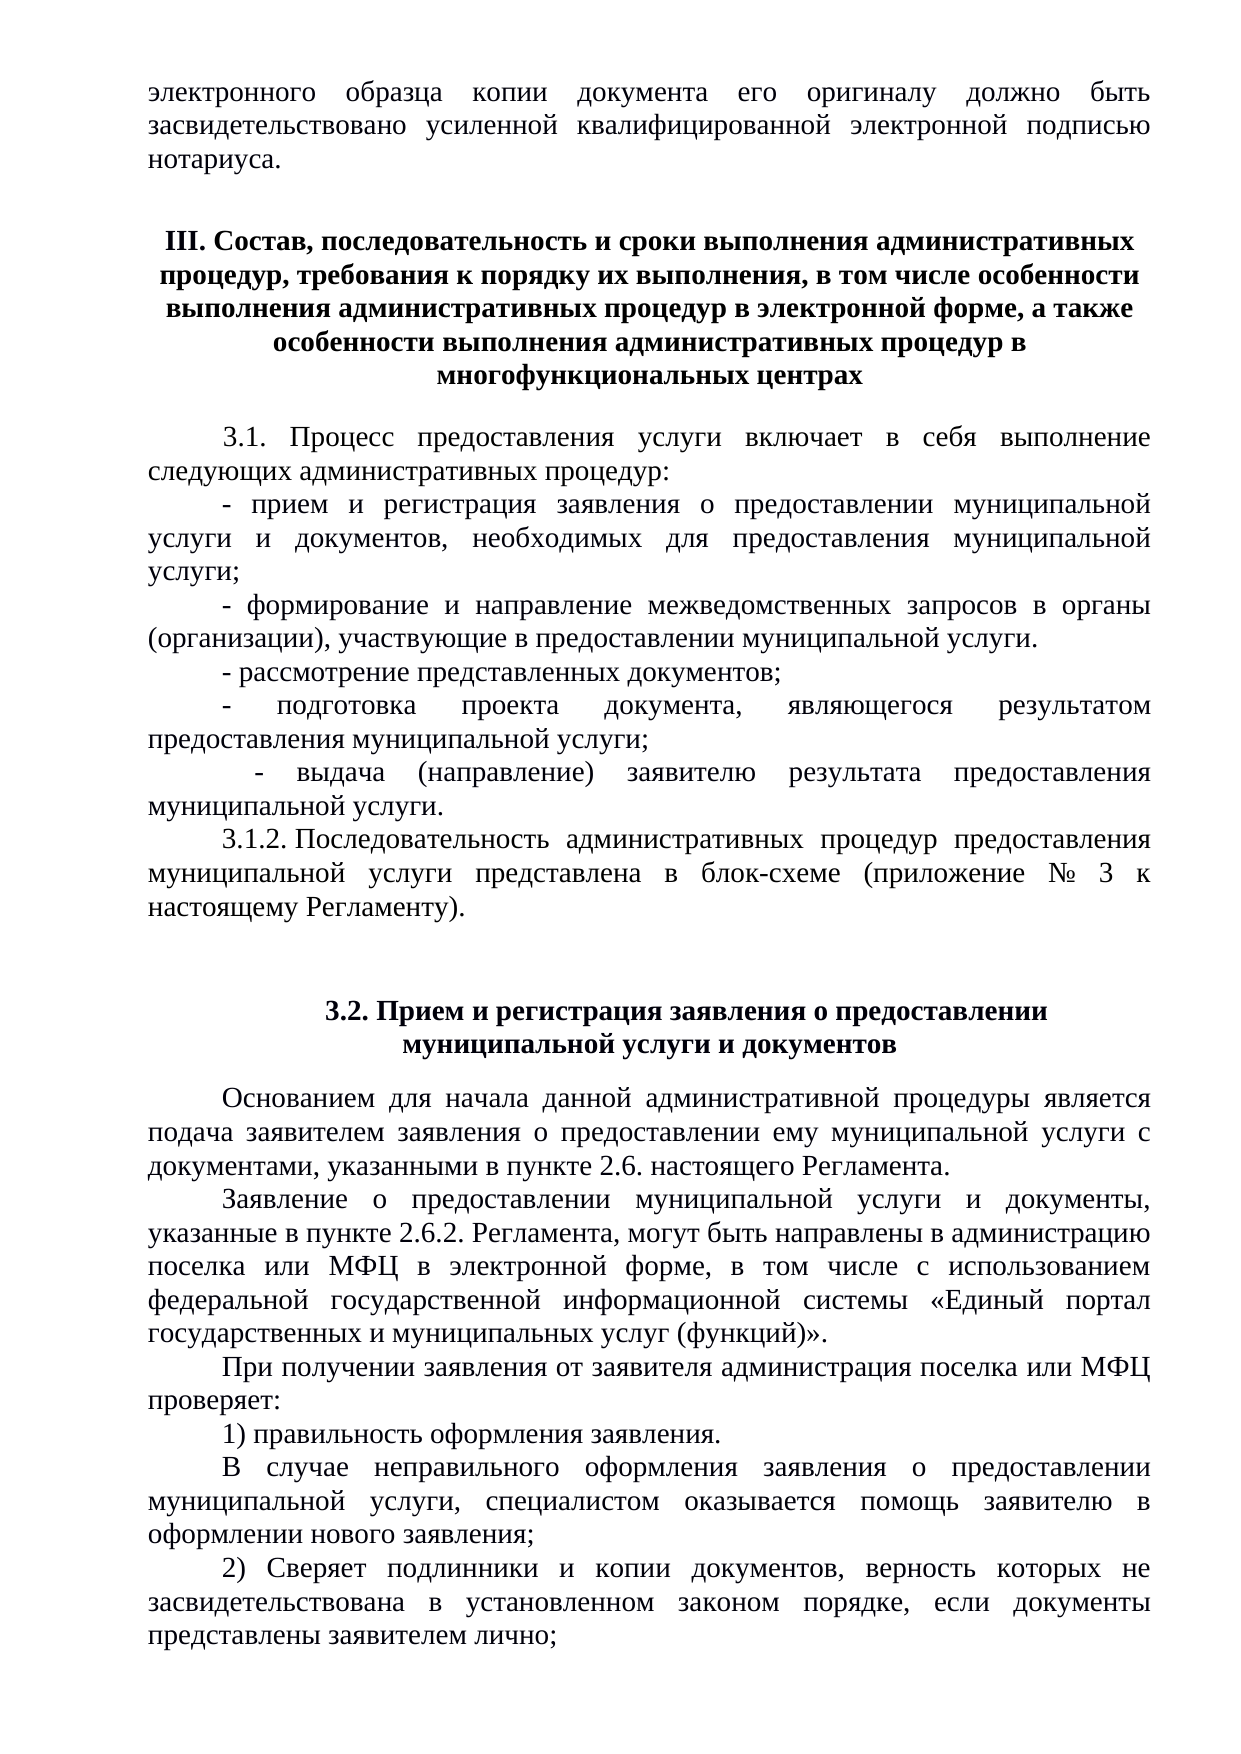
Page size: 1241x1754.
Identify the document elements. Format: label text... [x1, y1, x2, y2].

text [148, 74, 1152, 174]
text - выдача (направление) заявителю результата предоставления муниципальной услуги. [148, 754, 1152, 822]
text При получении заявления от заявителя администрация поселка или МФЦ проверяет: [148, 1349, 1152, 1416]
text 3.1. Процесс предоставления услуги включает в себя выполнение следующих административных процедур: [148, 419, 1152, 486]
text Заявление о предоставлении муниципальной услуги и документы, указанные в пункте 2.6.2. Регламента, могут быть направлены в администрацию поселка или МФЦ в электронной форме, в том числе с использованием федеральной государственной информационной системы «Единый портал государственных и муниципальных услуг (функций)». [148, 1181, 1152, 1349]
text - прием и регистрация заявления о предоставлении муниципальной услуги и документов, необходимых для предоставления муниципальной услуги; [148, 486, 1152, 587]
text - формирование и направление межведомственных запросов в органы (организации), участвующие в предоставлении муниципальной услуги. [148, 587, 1152, 654]
text 2) Сверяет подлинники и копии документов, верность которых не засвидетельствована в установленном законом порядке, если документы представлены заявителем лично; [148, 1550, 1152, 1651]
text III. Состав, последовательность и сроки выполнения административных процедур, требования к порядку их выполнения, в том числе особенности выполнения административных процедур в электронной форме, а также особенности выполнения административных процедур в многофункциональных центрах [148, 223, 1152, 391]
text 3.2. Прием и регистрация заявления о предоставлении муниципальной услуги и документов [148, 993, 1152, 1060]
text В случае неправильного оформления заявления о предоставлении муниципальной услуги, специалистом оказывается помощь заявителю в оформлении нового заявления; [148, 1449, 1152, 1550]
text - подготовка проекта документа, являющегося результатом предоставления муниципальной услуги; [148, 687, 1152, 754]
text 1) правильность оформления заявления. [148, 1416, 1152, 1449]
text Основанием для начала данной административной процедуры является подача заявителем заявления о предоставлении ему муниципальной услуги с документами, указанными в пункте 2.6. настоящего Регламента. [148, 1081, 1152, 1181]
text - рассмотрение представленных документов; [148, 654, 1152, 687]
text 3.1.2. Последовательность административных процедур предоставления муниципальной услуги представлена в блок-схеме (приложение № 3 к настоящему Регламенту). [148, 822, 1152, 922]
